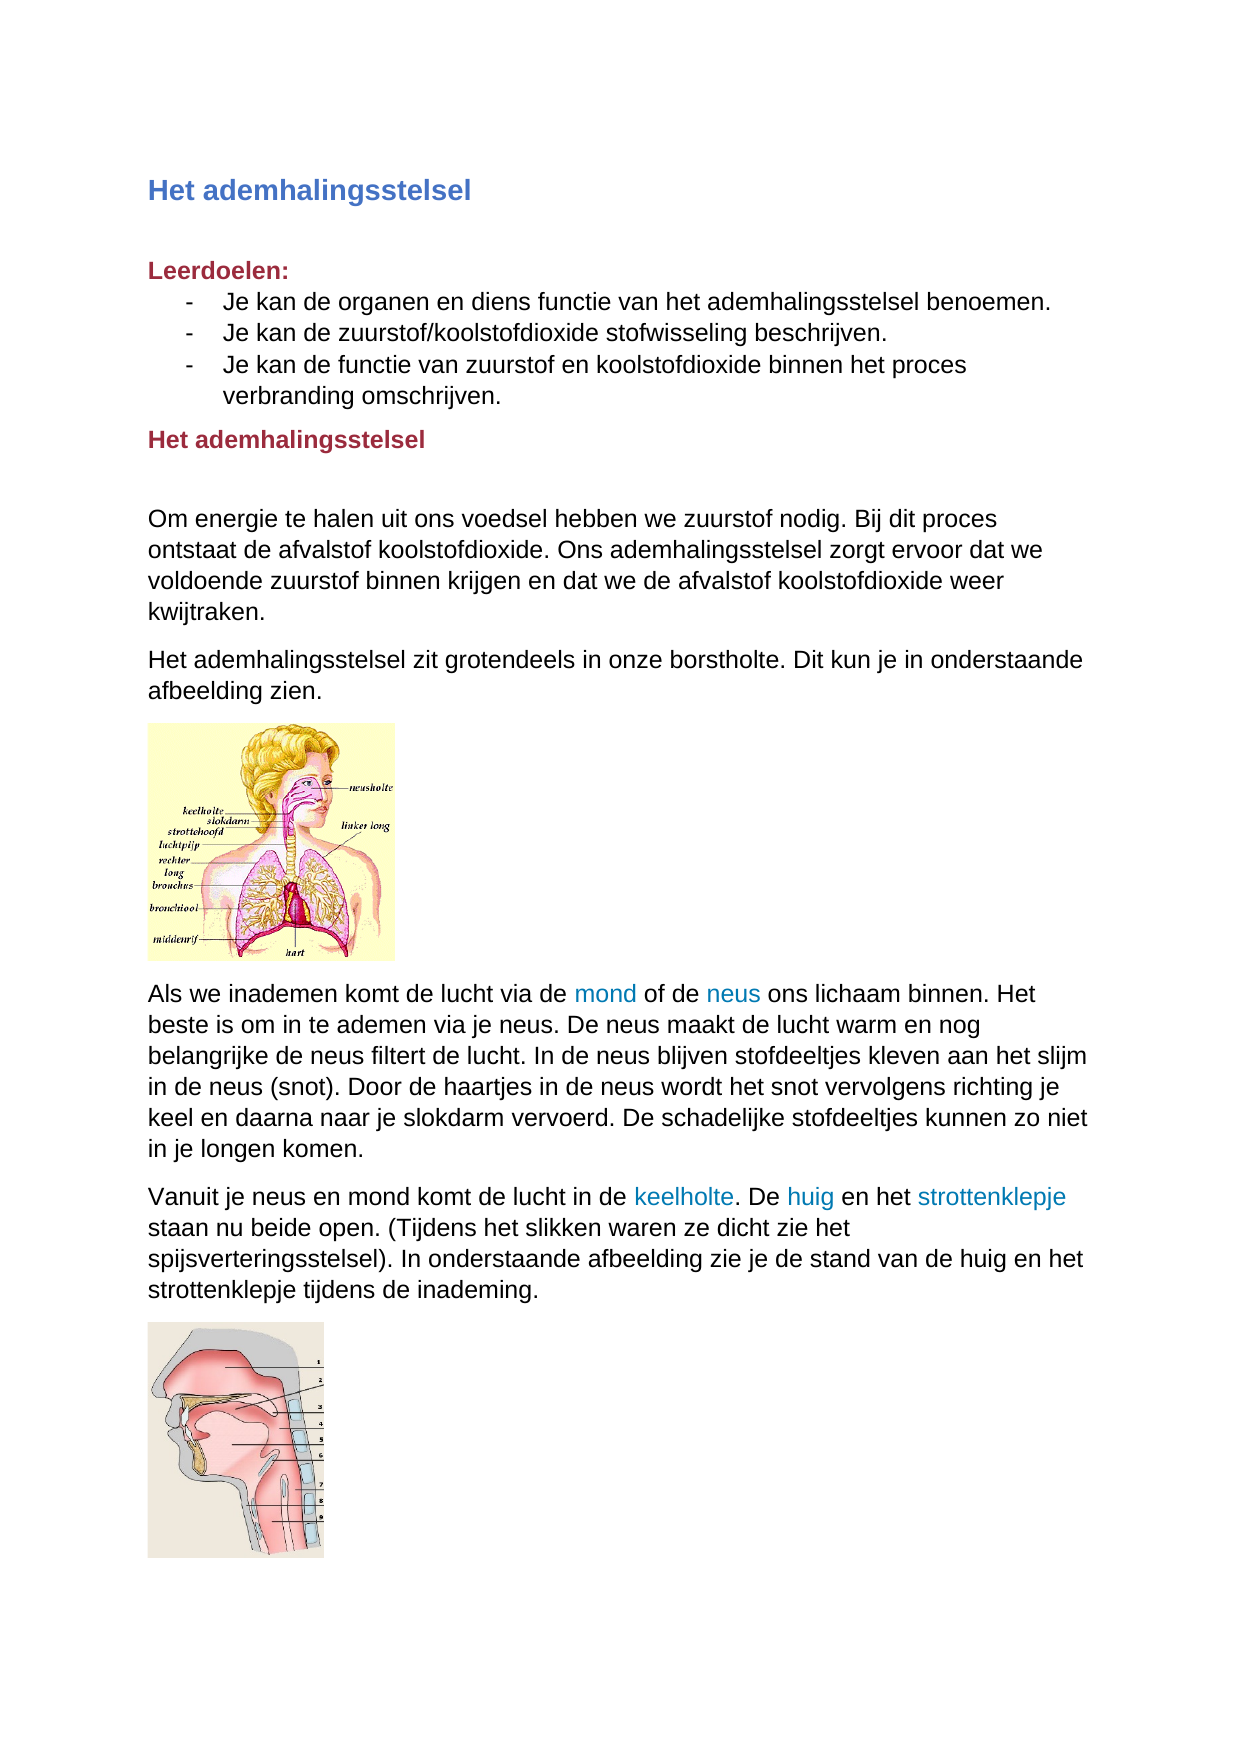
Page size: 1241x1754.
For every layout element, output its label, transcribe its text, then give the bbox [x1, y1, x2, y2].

picture [147, 723, 395, 961]
subtitle Het ademhalingsstelsel [148, 173, 1093, 206]
text Het ademhalingsstelsel zit grotendeels in onze borstholte. Dit kun je in onderstaande afbeelding zien. [148, 645, 1093, 705]
text Vanuit je neus en mond komt de lucht in de keelholte. De huig en het strottenklepje staan nu beide open. (Tijdens het slikken waren ze dicht zie het spijsverteringsstelsel). In onderstaande afbeelding zie je de stand van de huig en het strottenklepje tijdens de inademing. [148, 1182, 1093, 1304]
subtitle Leerdoelen: [148, 256, 1093, 284]
list Je kan de zuurstof/koolstofdioxide stofwisseling beschrijven. [185, 318, 1093, 347]
list Je kan de functie van zuurstof en koolstofdioxide binnen het proces verbranding omschrijven. [185, 350, 1093, 410]
text Als we inademen komt de lucht via de mond of de neus ons lichaam binnen. Het beste is om in te ademen via je neus. De neus maakt de lucht warm en nog belangrijke de neus filtert de lucht. In de neus blijven stofdeeltjes kleven aan het slijm in de neus (snot). Door de haartjes in de neus wordt het snot vervolgens richting je keel en daarna naar je slokdarm vervoerd. De schadelijke stofdeeltjes kunnen zo niet in je longen komen. [148, 979, 1093, 1163]
text Om energie te halen uit ons voedsel hebben we zuurstof nodig. Bij dit proces ontstaat de afvalstof koolstofdioxide. Ons ademhalingsstelsel zorgt ervoor dat we voldoende zuurstof binnen krijgen en dat we de afvalstof koolstofdioxide weer kwijtraken. [148, 504, 1093, 626]
subtitle Het ademhalingsstelsel [148, 425, 1093, 454]
picture [147, 1322, 324, 1558]
list Je kan de organen en diens functie van het ademhalingsstelsel benoemen. [185, 287, 1093, 315]
